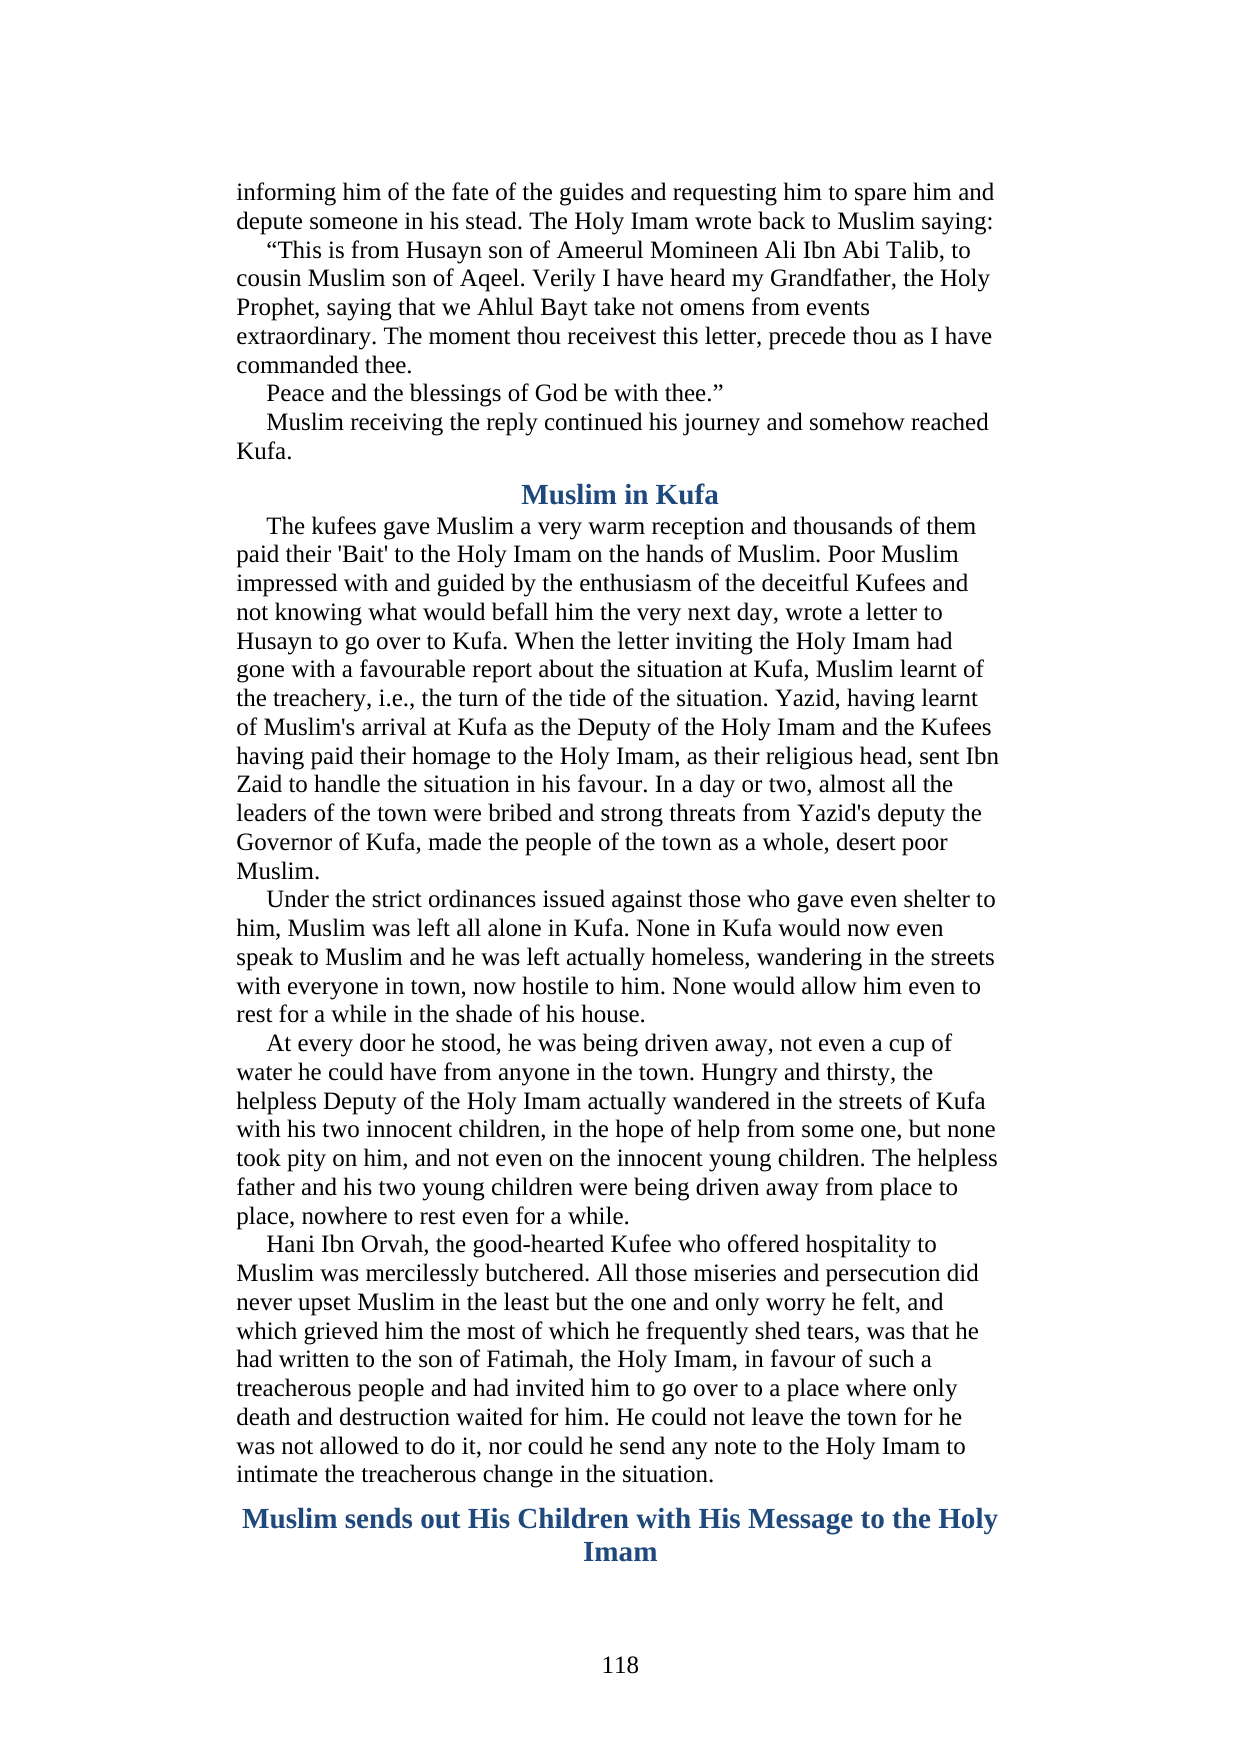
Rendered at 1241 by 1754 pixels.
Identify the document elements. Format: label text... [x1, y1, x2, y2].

text The kufees gave Muslim a very warm reception and thousands of them paid their 'Bait' to the Holy Imam on the hands of Muslim. Poor Muslim impressed with and guided by the enthusiasm of the deceitful Kufees and not knowing what would befall him the very next day, wrote a letter to Husayn to go over to Kufa. When the letter inviting the Holy Imam had gone with a favourable report about the situation at Kufa, Muslim learnt of the treachery, i.e., the turn of the tide of the situation. Yazid, having learnt of Muslim's arrival at Kufa as the Deputy of the Holy Imam and the Kufees having paid their homage to the Holy Imam, as their religious head, sent Ibn Zaid to handle the situation in his favour. In a day or two, almost all the leaders of the town were bribed and strong threats from Yazid's deputy the Governor of Kufa, made the people of the town as a whole, desert poor Muslim. [236, 511, 1004, 884]
text Peace and the blessings of God be with thee.” [236, 378, 1004, 407]
text Muslim receiving the reply continued his journey and somehow reached Kufa. [236, 407, 1004, 465]
text Under the strict ordinances issued against those who gave even shelter to him, Muslim was left all alone in Kufa. None in Kufa would now even speak to Muslim and he was left actually homeless, wandering in the streets with everyone in town, now hostile to him. None would allow him even to rest for a while in the shade of his house. [236, 884, 1004, 1028]
text Hani Ibn Orvah, the good-hearted Kufee who offered hospitality to Muslim was mercilessly butchered. All those miseries and persecution did never upset Muslim in the least but the one and only worry he felt, and which grieved him the most of which he frequently shed tears, was that he had written to the son of Fatimah, the Holy Imam, in favour of such a treacherous people and had invited him to go over to a place where only death and destruction waited for him. He could not leave the town for he was not allowed to do it, nor could he send any note to the Holy Imam to intimate the treacherous change in the situation. [236, 1229, 1004, 1488]
text “This is from Husayn son of Ameerul Momineen Ali Ibn Abi Talib, to cousin Muslim son of Aqeel. Verily I have heard my Grandfather, the Holy Prophet, saying that we Ahlul Bayt take not omens from events extraordinary. The moment thou receivest this letter, precede thou as I have commanded thee. [236, 235, 1004, 378]
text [236, 177, 1004, 235]
subtitle Muslim in Kufa [236, 477, 1004, 511]
subtitle Muslim sends out His Children with His Message to the Holy Imam [236, 1501, 1004, 1568]
text At every door he stood, he was being driven away, not even a cup of water he could have from anyone in the town. Hungry and thirsty, the helpless Deputy of the Holy Imam actually wandered in the streets of Kufa with his two innocent children, in the hope of help from some one, but none took pity on him, and not even on the innocent young children. The helpless father and his two young children were being driven away from place to place, nowhere to rest even for a while. [236, 1028, 1004, 1229]
